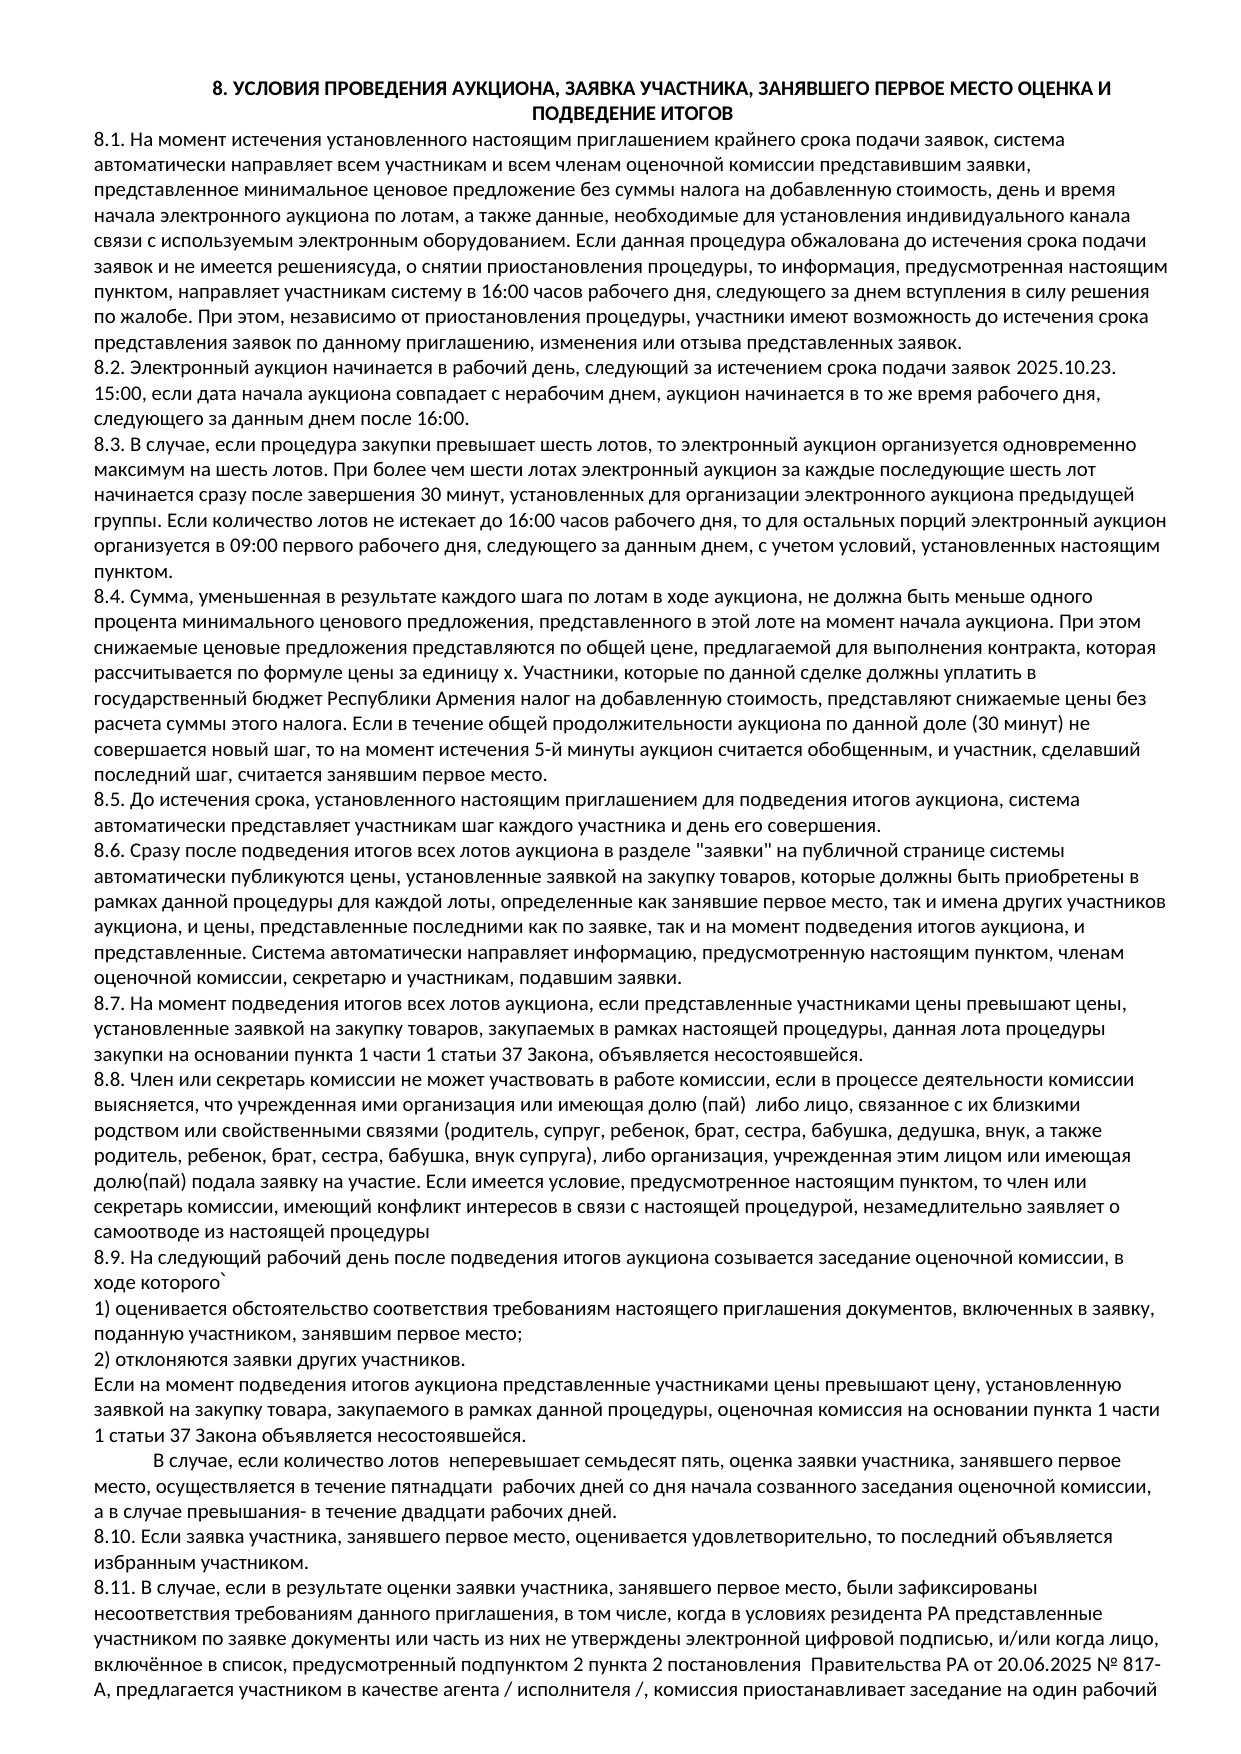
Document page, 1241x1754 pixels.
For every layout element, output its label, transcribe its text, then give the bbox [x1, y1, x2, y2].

text 8.5. До истечения срока, установленного настоящим приглашением для подведения итогов аукциона, система автоматически представляет участникам шаг каждого участника и день его совершения. [94, 787, 1171, 837]
text 8.6. Сразу после подведения итогов всех лотов аукциона в разделе "заявки" на публичной странице системы автоматически публикуются цены, установленные заявкой на закупку товаров, которые должны быть приобретены в рамках данной процедуры для каждой лоты, определенные как занявшие первое место, так и имена других участников аукциона, и цены, представленные последними как по заявке, так и на момент подведения итогов аукциона, и представленные. Система автоматически направляет информацию, предусмотренную настоящим пунктом, членам оценочной комиссии, секретарю и участникам, подавшим заявки. [94, 837, 1171, 990]
text В случае, если количество лотов неперевышает семьдесят пять, оценка заявки участника, занявшего первое место, осуществляется в течение пятнадцати рабочих дней со дня начала созванного заседания оценочной комиссии, а в случае превышания- в течение двадцати рабочих дней. [94, 1447, 1171, 1524]
text 8.2. Электронный аукцион начинается в рабочий день, следующий за истечением срока подачи заявок 2025.10.23. 15:00 , если дата начала аукциона совпадает с нерабочим днем, аукцион начинается в то же время рабочего дня, следующего за данным днем после 16:00. [94, 354, 1171, 431]
text 8.4. Сумма, уменьшенная в результате каждого шага по лотам в ходе аукциона, не должна быть меньше одного процента минимального ценового предложения, представленного в этой лоте на момент начала аукциона. При этом снижаемые ценовые предложения представляются по общей цене, предлагаемой для выполнения контракта, которая рассчитывается по формуле цены за единицу x. Участники, которые по данной сделке должны уплатить в государственный бюджет Республики Армения налог на добавленную стоимость, представляют снижаемые цены без расчета суммы этого налога. Если в течение общей продолжительности аукциона по данной доле (30 минут) не совершается новый шаг, то на момент истечения 5-й минуты аукцион считается обобщенным, и участник, сделавший последний шаг, считается занявшим первое место. [94, 583, 1171, 787]
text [94, 1574, 1171, 1702]
text 1) оценивается обстоятельство соответствия требованиям настоящего приглашения документов, включенных в заявку, поданную участником, занявшим первое место; [94, 1295, 1171, 1346]
text 8.7. На момент подведения итогов всех лотов аукциона, если представленные участниками цены превышают цены, установленные заявкой на закупку товаров, закупаемых в рамках настоящей процедуры, данная лота процедуры закупки на основании пункта 1 части 1 статьи 37 Закона, объявляется несостоявшейся. [94, 990, 1171, 1066]
text Если на момент подведения итогов аукциона представленные участниками цены превышают цену, установленную заявкой на закупку товара, закупаемого в рамках данной процедуры, оценочная комиссия на основании пункта 1 части 1 статьи 37 Закона объявляется несостоявшейся. [94, 1371, 1171, 1447]
text 8.3. В случае, если процедура закупки превышает шесть лотов, то электронный аукцион организуется одновременно максимум на шесть лотов. При более чем шести лотах электронный аукцион за каждые последующие шесть лот начинается сразу после завершения 30 минут, установленных для организации электронного аукциона предыдущей группы. Если количество лотов не истекает до 16:00 часов рабочего дня, то для остальных порций электронный аукцион организуется в 09:00 первого рабочего дня, следующего за данным днем, с учетом условий, установленных настоящим пунктом. [94, 431, 1171, 583]
text 8.10. Если заявка участника, занявшего первое место, оценивается удовлетворительно, то последний объявляется избранным участником. [94, 1524, 1171, 1574]
text 8. УСЛОВИЯ ПРОВЕДЕНИЯ АУКЦИОНА, ЗАЯВКА УЧАСТНИКА, ЗАНЯВШЕГО ПЕРВОЕ МЕСТО ОЦЕНКА И ПОДВЕДЕНИЕ ИТОГОВ [94, 75, 1171, 126]
text 8.8. Член или секретарь комиссии не может участвовать в работе комиссии, если в процессе деятельности комиссии выясняется, что учрежденная ими организация или имеющая долю (пай) либо лицо, связанное с их близкими родством или свойственными связями (родитель, супруг, ребенок, брат, сестра, бабушка, дедушка, внук, а также родитель, ребенок, брат, сестра, бабушка, внук супруга), либо организация, учрежденная этим лицом или имеющая долю(пай) подала заявку на участие. Если имеется условие, предусмотренное настоящим пунктом, то член или секретарь комиссии, имеющий конфликт интересов в связи с настоящей процедурой, незамедлительно заявляет о самоотводе из настоящей процедуры [94, 1066, 1171, 1244]
text 8.9. На следующий рабочий день после подведения итогов аукциона созывается заседание оценочной комиссии, в ходе которого՝ [94, 1244, 1171, 1295]
text 8.1. На момент истечения установленного настоящим приглашением крайнего срока подачи заявок, система автоматически направляет всем участникам и всем членам оценочной комиссии представившим заявки, представленное минимальное ценовое предложение без суммы налога на добавленную стоимость, день и время начала электронного аукциона по лотам, а также данные, необходимые для установления индивидуального канала связи с используемым электронным оборудованием. Если данная процедура обжалована до истечения срока подачи заявок и не имеется решениясуда, о снятии приостановления процедуры, то информация, предусмотренная настоящим пунктом, направляет участникам систему в 16:00 часов рабочего дня, следующего за днем вступления в силу решения по жалобе. При этом, независимо от приостановления процедуры, участники имеют возможность до истечения срока представления заявок по данному приглашению, изменения или отзыва представленных заявок. [94, 126, 1171, 354]
text 2) отклоняются заявки других участников. [94, 1346, 1171, 1371]
